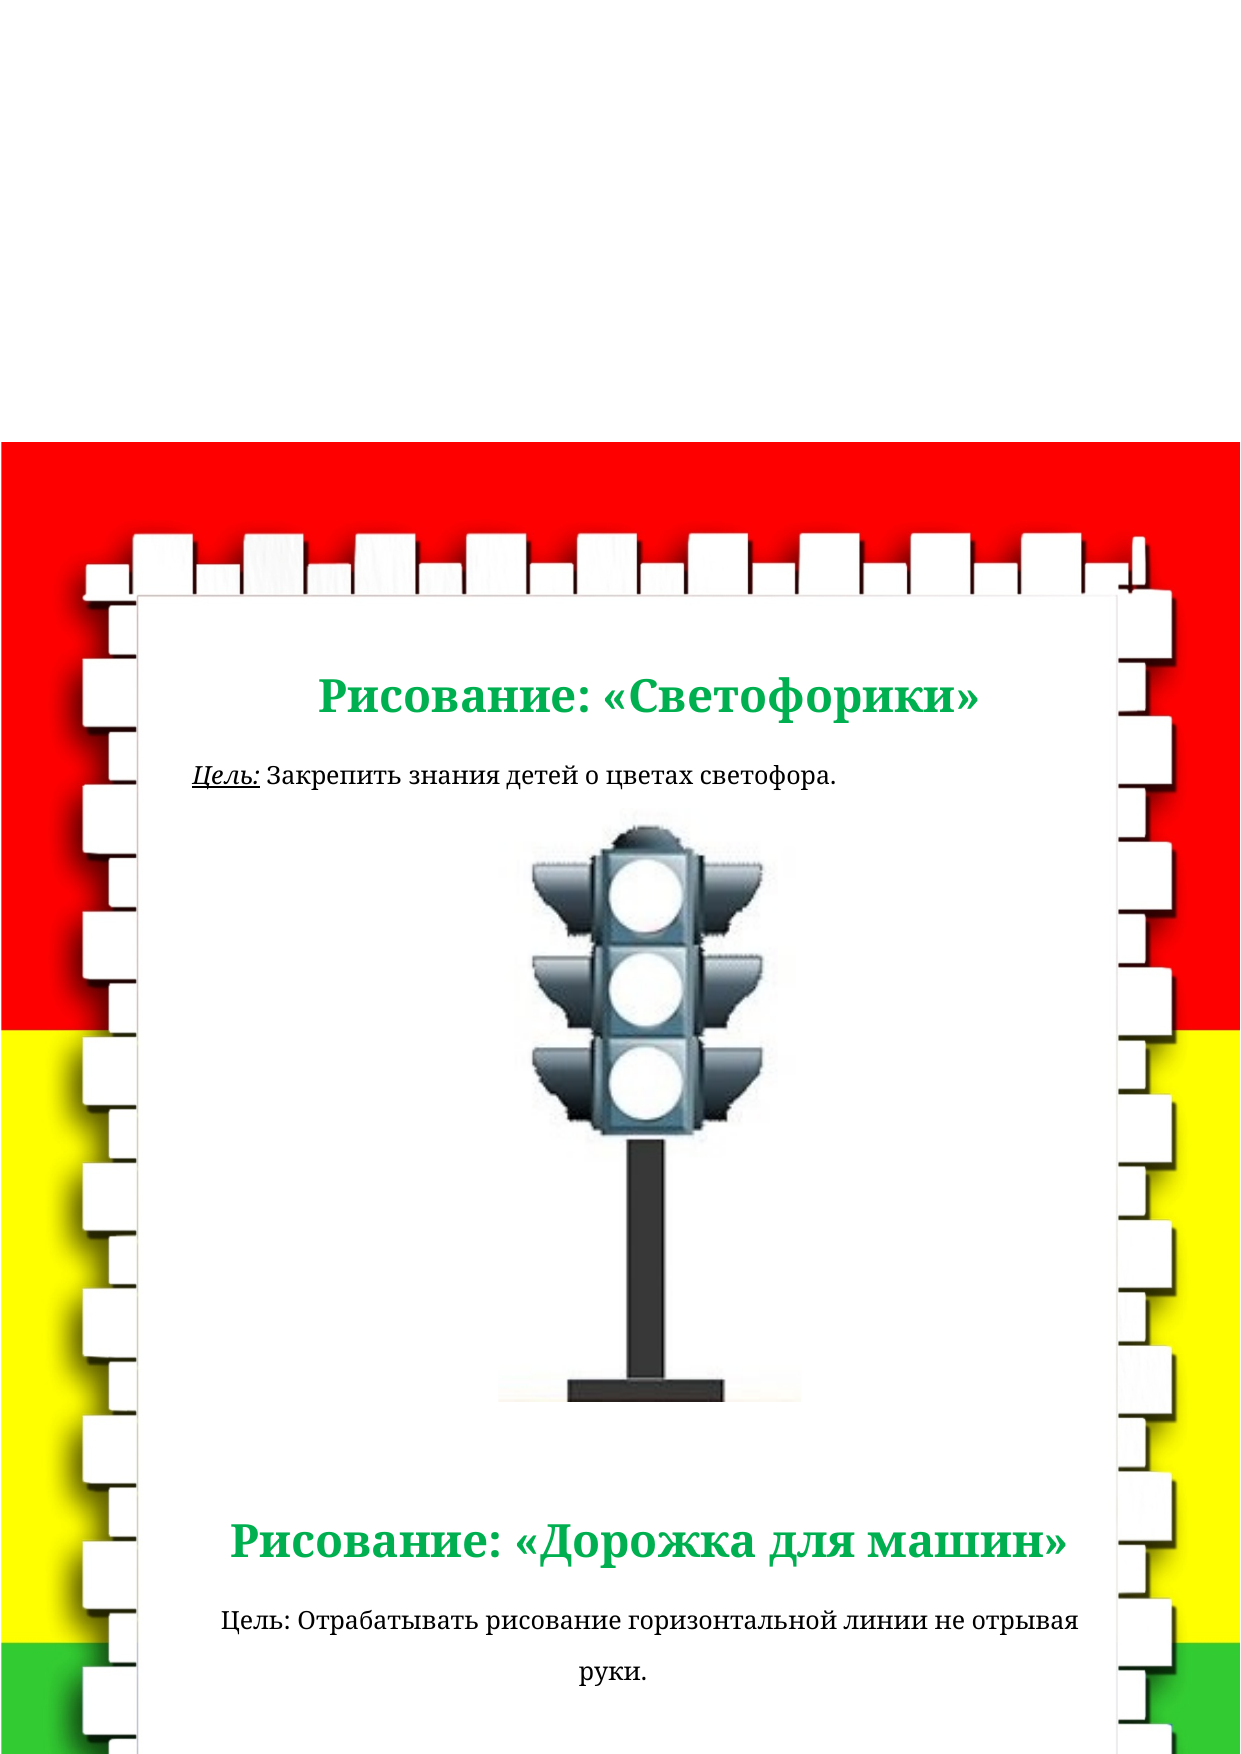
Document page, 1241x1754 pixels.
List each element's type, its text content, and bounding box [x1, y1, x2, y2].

picture [1, 442, 1240, 1754]
text Цель: Закрепить знания детей о цветах светофора. [118, 757, 1107, 791]
text Цель: Отрабатывать рисование горизонтальной линии не отрывая руки. [118, 1602, 1107, 1688]
text Рисование: «Дорожка для машин» [118, 1509, 1107, 1571]
text Рисование: «Светофорики» [118, 664, 1107, 726]
